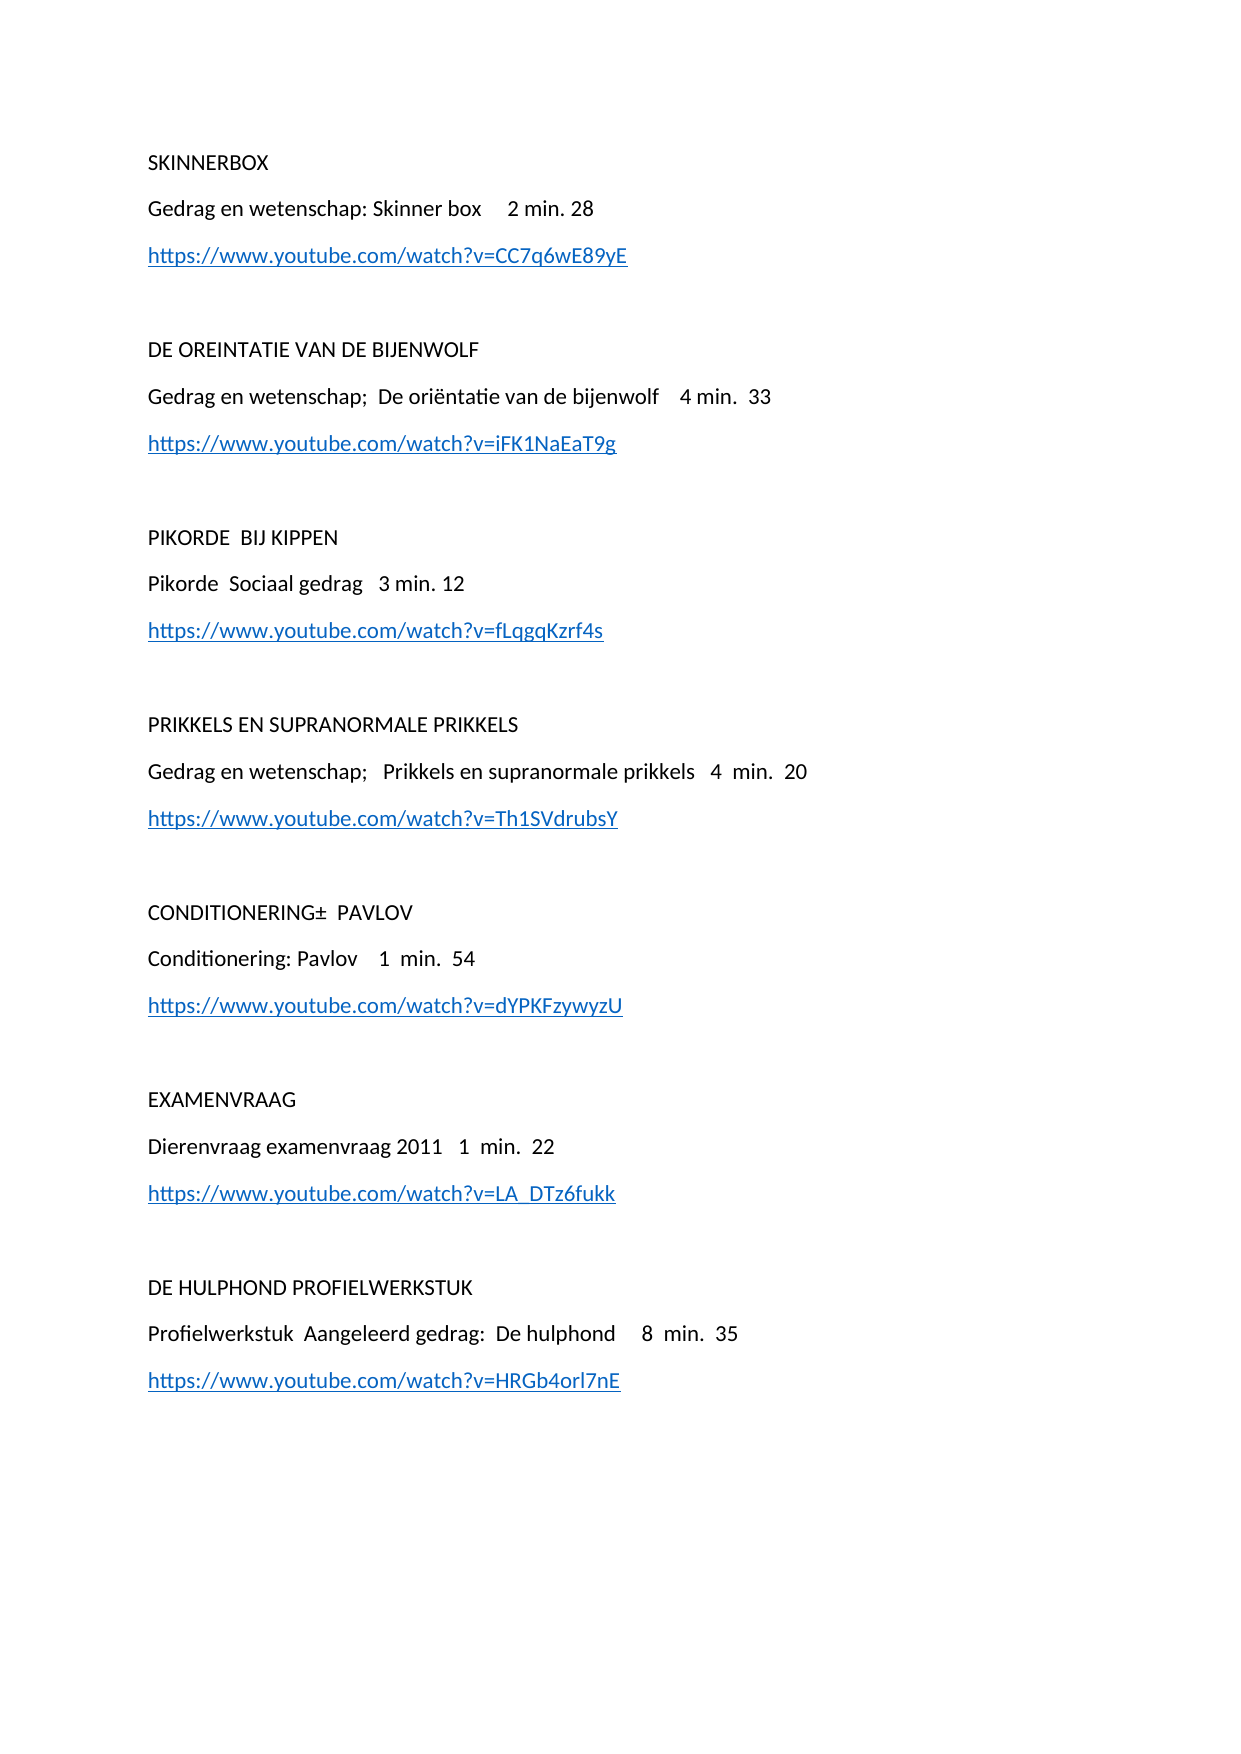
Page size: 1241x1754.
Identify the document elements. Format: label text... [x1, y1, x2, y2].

text https://www.youtube.com/watch?v=dYPKFzywyzU [148, 991, 1093, 1019]
text PIKORDE BIJ KIPPEN [148, 523, 1093, 551]
text Gedrag en wetenschap: Skinner box 2 min. 28 [148, 194, 1093, 222]
text https://www.youtube.com/watch?v=iFK1NaEaT9g [148, 429, 1093, 457]
text SKINNERBOX [148, 148, 1093, 176]
text Profielwerkstuk Aangeleerd gedrag: De hulphond 8 min. 35 [148, 1319, 1093, 1347]
text PRIKKELS EN SUPRANORMALE PRIKKELS [148, 710, 1093, 738]
text Dierenvraag examenvraag 2011 1 min. 22 [148, 1132, 1093, 1160]
text Gedrag en wetenschap; De oriëntatie van de bijenwolf 4 min. 33 [148, 382, 1093, 410]
text DE OREINTATIE VAN DE BIJENWOLF [148, 335, 1093, 363]
text CONDITIONERING± PAVLOV [148, 898, 1093, 926]
text https://www.youtube.com/watch?v=CC7q6wE89yE [148, 241, 1093, 269]
text DE HULPHOND PROFIELWERKSTUK [148, 1273, 1093, 1301]
text https://www.youtube.com/watch?v=fLqgqKzrf4s [148, 616, 1093, 644]
text Gedrag en wetenschap; Prikkels en supranormale prikkels 4 min. 20 [148, 757, 1093, 785]
text https://www.youtube.com/watch?v=LA_DTz6fukk [148, 1179, 1093, 1207]
text Conditionering: Pavlov 1 min. 54 [148, 944, 1093, 972]
text https://www.youtube.com/watch?v=HRGb4orl7nE [148, 1366, 1093, 1394]
text https://www.youtube.com/watch?v=Th1SVdrubsY [148, 804, 1093, 832]
text Pikorde Sociaal gedrag 3 min. 12 [148, 569, 1093, 597]
text EXAMENVRAAG [148, 1085, 1093, 1113]
